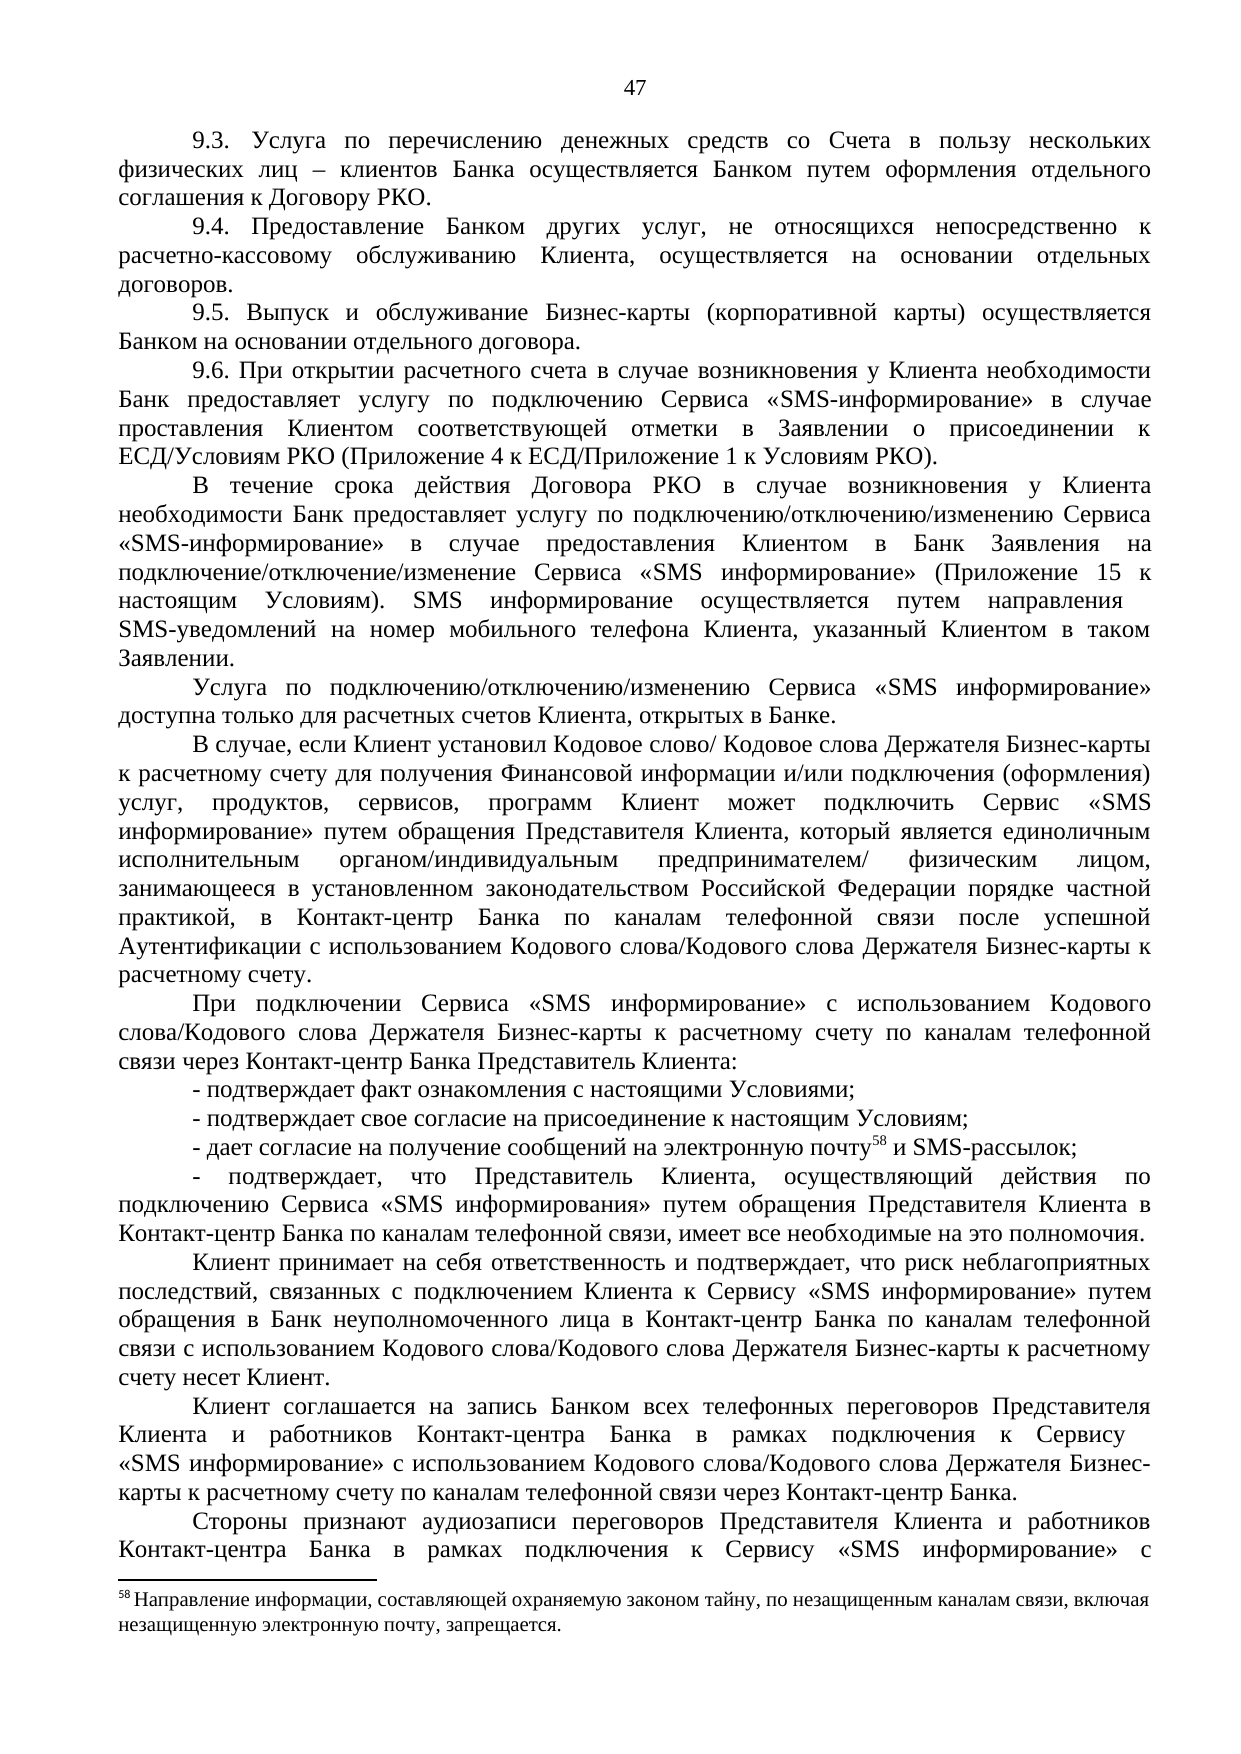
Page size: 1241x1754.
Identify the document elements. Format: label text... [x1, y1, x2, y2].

text 9.6. При открытии расчетного счета в случае возникновения у Клиента необходимости Банк предоставляет услугу по подключению Сервиса «SMS-информирование» в случае проставления Клиентом соответствующей отметки в Заявлении о присоединении к ЕСД/Условиям РКО (Приложение 4 к ЕСД/Приложение 1 к Условиям РКО). [118, 355, 1152, 470]
text При подключении Сервиса «SMS информирование» с использованием Кодового слова/Кодового слова Держателя Бизнес-карты к расчетному счету по каналам телефонной связи через Контакт-центр Банка Представитель Клиента: [118, 988, 1152, 1074]
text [118, 1506, 1152, 1563]
text - подтверждает факт ознакомления с настоящими Условиями; [118, 1074, 1152, 1103]
text 9.3. Услуга по перечислению денежных средств со Счета в пользу нескольких физических лиц – клиентов Банка осуществляется Банком путем оформления отдельного соглашения к Договору РКО. [118, 125, 1152, 211]
text - подтверждает свое согласие на присоединение к настоящим Условиям; [118, 1103, 1152, 1132]
text - дает согласие на получение сообщений на электронную почту и SMS-рассылок; [118, 1132, 1152, 1161]
text В течение срока действия Договора РКО в случае возникновения у Клиента необходимости Банк предоставляет услугу по подключению/отключению/изменению Сервиса «SMS-информирование» в случае предоставления Клиентом в Банк Заявления на подключение/отключение/изменение Сервиса «SMS информирование» (Приложение 15 к настоящим Условиям). SMS информирование осуществляется путем направления SMS-уведомлений на номер мобильного телефона Клиента, указанный Клиентом в таком Заявлении. [118, 470, 1152, 672]
text 9.4. Предоставление Банком других услуг, не относящихся непосредственно к расчетно-кассовому обслуживанию Клиента, осуществляется на основании отдельных договоров. [118, 211, 1152, 297]
text Услуга по подключению/отключению/изменению Сервиса «SMS информирование» доступна только для расчетных счетов Клиента, открытых в Банке. [118, 672, 1152, 729]
text 9.5. Выпуск и обслуживание Бизнес-карты (корпоративной карты) осуществляется Банком на основании отдельного договора. [118, 297, 1152, 355]
text Клиент соглашается на запись Банком всех телефонных переговоров Представителя Клиента и работников Контакт-центра Банка в рамках подключения к Сервису «SMS информирование» с использованием Кодового слова/Кодового слова Держателя Бизнес-карты к расчетному счету по каналам телефонной связи через Контакт-центр Банка. [118, 1391, 1152, 1506]
text - подтверждает, что Представитель Клиента, осуществляющий действия по подключению Сервиса «SMS информирования» путем обращения Представителя Клиента в Контакт-центр Банка по каналам телефонной связи, имеет все необходимые на это полномочия. [118, 1161, 1152, 1247]
text Клиент принимает на себя ответственность и подтверждает, что риск неблагоприятных последствий, связанных с подключением Клиента к Сервису «SMS информирование» путем обращения в Банк неуполномоченного лица в Контакт-центр Банка по каналам телефонной связи с использованием Кодового слова/Кодового слова Держателя Бизнес-карты к расчетному счету несет Клиент. [118, 1247, 1152, 1391]
text В случае, если Клиент установил Кодовое слово/ Кодовое слова Держателя Бизнес-карты к расчетному счету для получения Финансовой информации и/или подключения (оформления) услуг, продуктов, сервисов, программ Клиент может подключить Сервис «SMS информирование» путем обращения Представителя Клиента, который является единоличным исполнительным органом/индивидуальным предпринимателем/ физическим лицом, занимающееся в установленном законодательством Российской Федерации порядке частной практикой, в Контакт-центр Банка по каналам телефонной связи после успешной Аутентификации с использованием Кодового слова/Кодового слова Держателя Бизнес-карты к расчетному счету. [118, 729, 1152, 988]
